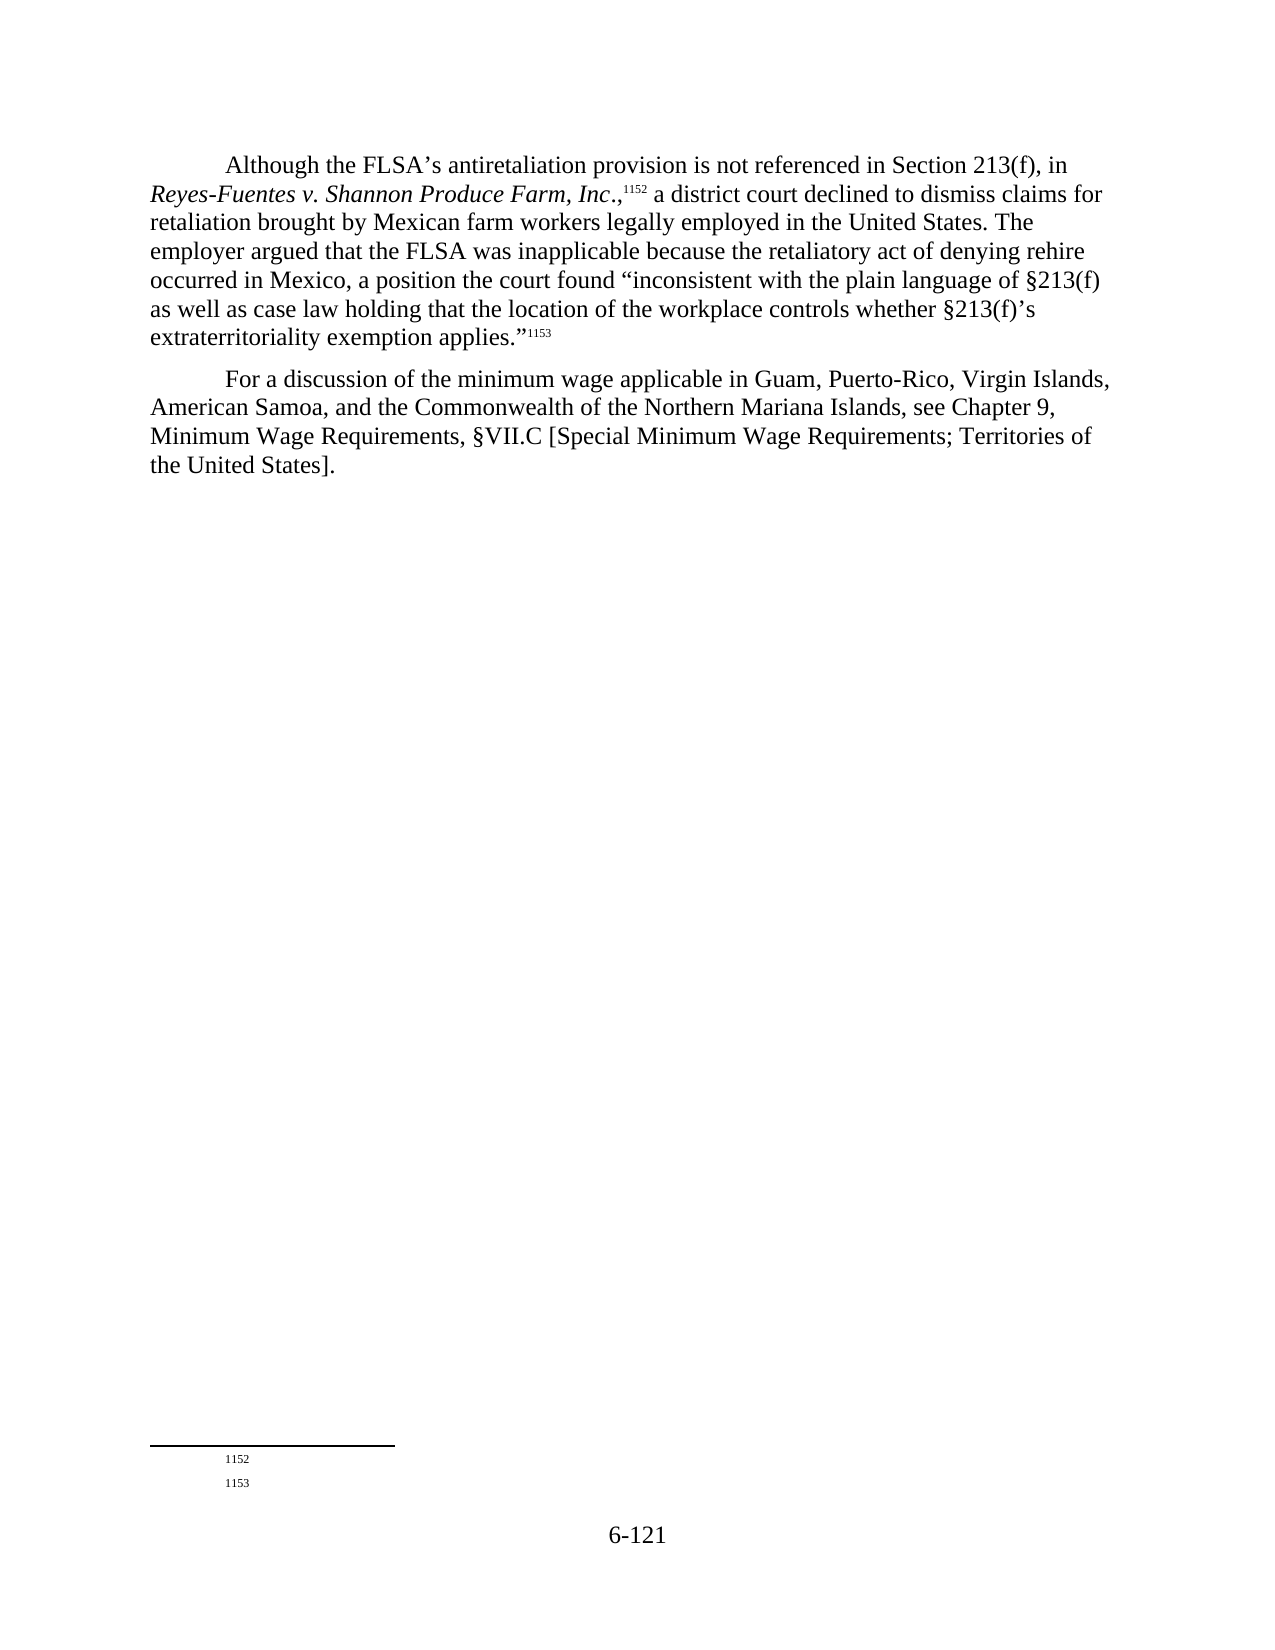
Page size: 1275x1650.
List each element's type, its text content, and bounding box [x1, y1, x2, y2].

text Although the FLSA’s antiretaliation provision is not referenced in Section 213(f), in Reyes-Fuentes v. Shannon Produce Farm, Inc., a district court declined to dismiss claims for retaliation brought by Mexican farm workers legally employed in the United States. The employer argued that the FLSA was inapplicable because the retaliatory act of denying rehire occurred in Mexico, a position the court found “inconsistent with the plain language of §213(f) as well as case law holding that the location of the workplace controls whether §213(f)’s extraterritoriality exemption applies.” [150, 150, 1125, 351]
text For a discussion of the minimum wage applicable in Guam, Puerto-Rico, Virgin Islands, American Samoa, and the Commonwealth of the Northern Mariana Islands, see Chapter 9, Minimum Wage Requirements, §VII.C [Special Minimum Wage Requirements; Territories of the United States]. [150, 364, 1125, 479]
